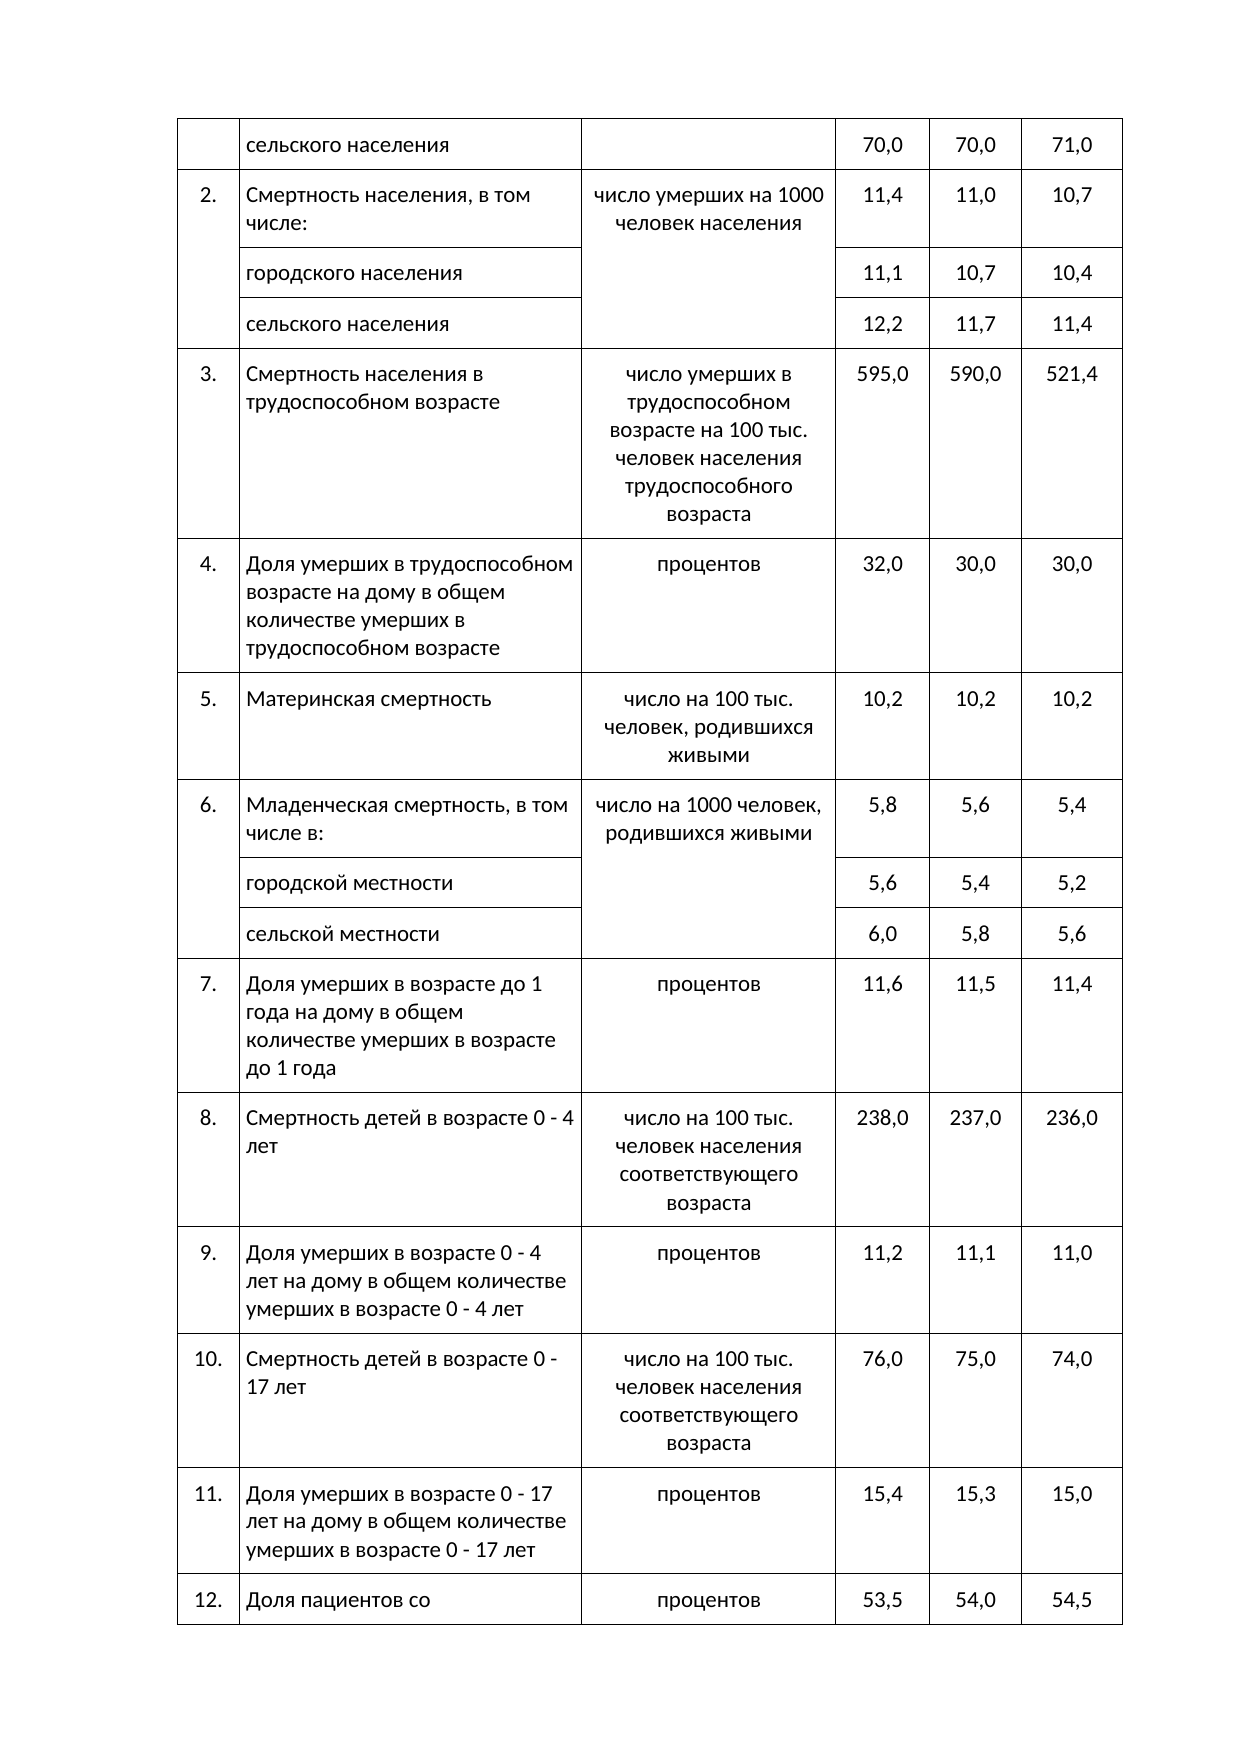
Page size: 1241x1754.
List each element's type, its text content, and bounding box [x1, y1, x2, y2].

table_cell число умерших в трудоспособном возрасте на 100 тыс. человек населения трудоспособного возраста [582, 349, 835, 538]
table_cell Смертность населения, в том числе: [240, 170, 581, 247]
table_cell 30,0 [1022, 539, 1122, 672]
table_cell 30,0 [930, 539, 1021, 672]
table_cell 75,0 [930, 1334, 1021, 1467]
table_cell число на 100 тыс. человек населения соответствующего возраста [582, 1093, 835, 1226]
table_cell 7. [178, 959, 239, 1092]
table_cell 11,4 [1022, 298, 1122, 347]
table_cell процентов [582, 1468, 835, 1573]
table_cell 11,0 [930, 170, 1021, 247]
table_cell 12. [178, 1574, 239, 1624]
table_cell Смертность населения в трудоспособном возрасте [240, 349, 581, 538]
table_cell 10,2 [930, 673, 1021, 778]
table_cell Младенческая смертность, в том числе в: [240, 780, 581, 857]
table_cell 71,0 [1022, 119, 1122, 168]
table_cell 5. [178, 673, 239, 778]
table_cell сельского населения [240, 119, 581, 168]
table_cell Доля умерших в трудоспособном возрасте на дому в общем количестве умерших в трудоспособном возрасте [240, 539, 581, 672]
table_cell 5,6 [930, 780, 1021, 857]
table_cell 236,0 [1022, 1093, 1122, 1226]
table_cell 15,3 [930, 1468, 1021, 1573]
table_cell 70,0 [836, 119, 929, 168]
table_cell 11,0 [1022, 1227, 1122, 1333]
table_cell Смертность детей в возрасте 0 - 4 лет [240, 1093, 581, 1226]
table_cell 10,4 [1022, 248, 1122, 297]
table_cell 9. [178, 1227, 239, 1333]
table_cell 5,6 [1022, 908, 1122, 957]
table_cell 590,0 [930, 349, 1021, 538]
table_cell 11. [178, 1468, 239, 1573]
table_cell 5,2 [1022, 858, 1122, 907]
table_cell число на 1000 человек, родившихся живыми [582, 780, 835, 957]
table_cell 11,2 [836, 1227, 929, 1333]
table_cell 76,0 [836, 1334, 929, 1467]
table_cell 2. [178, 170, 239, 347]
table_cell Доля умерших в возрасте 0 - 4 лет на дому в общем количестве умерших в возрасте 0 - 4 лет [240, 1227, 581, 1333]
table_cell 595,0 [836, 349, 929, 538]
table_cell 6,0 [836, 908, 929, 957]
table_cell 74,0 [1022, 1334, 1122, 1467]
table_cell 10,7 [1022, 170, 1122, 247]
table_cell 11,1 [930, 1227, 1021, 1333]
table_cell процентов [582, 1574, 835, 1624]
table_cell 5,6 [836, 858, 929, 907]
table_cell 10,7 [930, 248, 1021, 297]
table_cell 10. [178, 1334, 239, 1467]
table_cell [240, 1574, 581, 1624]
table_cell 12,2 [836, 298, 929, 347]
table_cell процентов [582, 1227, 835, 1333]
table_cell Смертность детей в возрасте 0 - 17 лет [240, 1334, 581, 1467]
table_cell 238,0 [836, 1093, 929, 1226]
table_cell процентов [582, 959, 835, 1092]
table_cell городского населения [240, 248, 581, 297]
table_cell 15,4 [836, 1468, 929, 1573]
table_cell Доля умерших в возрасте 0 - 17 лет на дому в общем количестве умерших в возрасте 0 - 17 лет [240, 1468, 581, 1573]
table_cell 15,0 [1022, 1468, 1122, 1573]
table_cell 11,1 [836, 248, 929, 297]
table_cell 11,5 [930, 959, 1021, 1092]
table_cell сельской местности [240, 908, 581, 957]
table_cell число на 100 тыс. человек, родившихся живыми [582, 673, 835, 778]
table_cell Материнская смертность [240, 673, 581, 778]
table_cell 11,6 [836, 959, 929, 1092]
table_cell 70,0 [930, 119, 1021, 168]
table_cell 32,0 [836, 539, 929, 672]
table_cell 5,8 [836, 780, 929, 857]
table_cell 54,5 [1022, 1574, 1122, 1624]
table_cell число умерших на 1000 человек населения [582, 170, 835, 347]
table_cell 11,4 [1022, 959, 1122, 1092]
table_cell 5,4 [930, 858, 1021, 907]
table_cell процентов [582, 539, 835, 672]
table_cell 10,2 [836, 673, 929, 778]
table_cell 521,4 [1022, 349, 1122, 538]
table_cell 5,8 [930, 908, 1021, 957]
table_cell 8. [178, 1093, 239, 1226]
table_cell 6. [178, 780, 239, 957]
table_cell 11,7 [930, 298, 1021, 347]
table_cell 5,4 [1022, 780, 1122, 857]
table_cell 54,0 [930, 1574, 1021, 1624]
table_cell 10,2 [1022, 673, 1122, 778]
table_cell сельского населения [240, 298, 581, 347]
table_cell 4. [178, 539, 239, 672]
table_cell городской местности [240, 858, 581, 907]
table_cell 53,5 [836, 1574, 929, 1624]
table_cell 3. [178, 349, 239, 538]
table_cell 11,4 [836, 170, 929, 247]
table_cell Доля умерших в возрасте до 1 года на дому в общем количестве умерших в возрасте до 1 года [240, 959, 581, 1092]
table_cell число на 100 тыс. человек населения соответствующего возраста [582, 1334, 835, 1467]
table_cell 237,0 [930, 1093, 1021, 1226]
